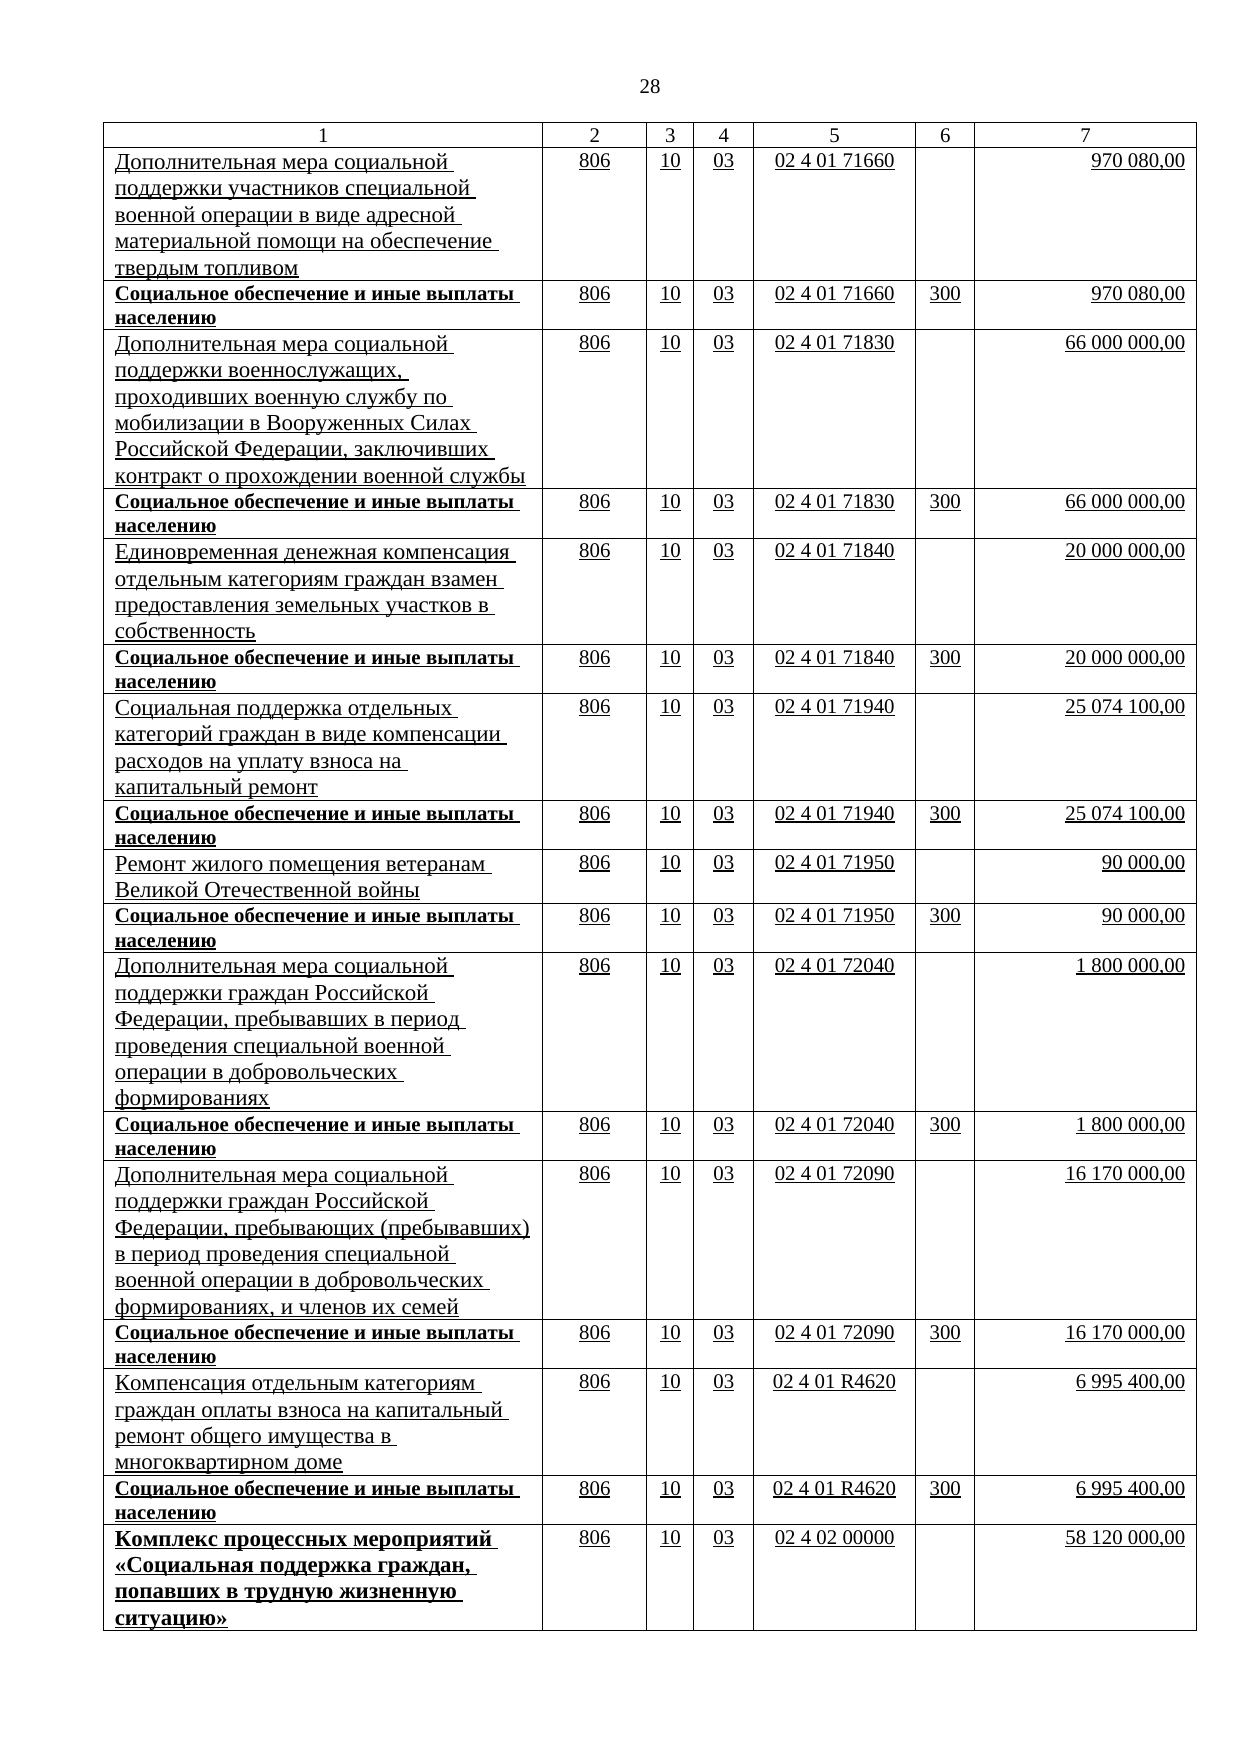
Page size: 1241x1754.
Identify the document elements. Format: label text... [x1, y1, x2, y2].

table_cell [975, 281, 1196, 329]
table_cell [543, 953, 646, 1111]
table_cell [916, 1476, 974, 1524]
table_header 4 [694, 123, 753, 147]
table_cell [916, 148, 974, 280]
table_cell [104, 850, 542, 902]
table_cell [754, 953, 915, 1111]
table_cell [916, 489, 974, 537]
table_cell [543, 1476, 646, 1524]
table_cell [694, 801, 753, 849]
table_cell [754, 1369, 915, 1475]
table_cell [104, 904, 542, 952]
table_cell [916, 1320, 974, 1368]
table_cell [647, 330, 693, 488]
table_header 2 [543, 123, 646, 147]
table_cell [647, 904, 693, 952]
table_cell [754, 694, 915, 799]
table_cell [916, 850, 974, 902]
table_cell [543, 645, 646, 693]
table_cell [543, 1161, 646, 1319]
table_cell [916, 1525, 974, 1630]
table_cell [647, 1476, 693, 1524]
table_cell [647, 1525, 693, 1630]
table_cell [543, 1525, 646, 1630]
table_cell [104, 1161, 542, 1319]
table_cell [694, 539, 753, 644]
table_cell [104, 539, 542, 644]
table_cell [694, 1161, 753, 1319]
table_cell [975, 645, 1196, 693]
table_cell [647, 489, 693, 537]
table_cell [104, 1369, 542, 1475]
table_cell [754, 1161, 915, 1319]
table_header 3 [647, 123, 693, 147]
table_header 7 [975, 123, 1196, 147]
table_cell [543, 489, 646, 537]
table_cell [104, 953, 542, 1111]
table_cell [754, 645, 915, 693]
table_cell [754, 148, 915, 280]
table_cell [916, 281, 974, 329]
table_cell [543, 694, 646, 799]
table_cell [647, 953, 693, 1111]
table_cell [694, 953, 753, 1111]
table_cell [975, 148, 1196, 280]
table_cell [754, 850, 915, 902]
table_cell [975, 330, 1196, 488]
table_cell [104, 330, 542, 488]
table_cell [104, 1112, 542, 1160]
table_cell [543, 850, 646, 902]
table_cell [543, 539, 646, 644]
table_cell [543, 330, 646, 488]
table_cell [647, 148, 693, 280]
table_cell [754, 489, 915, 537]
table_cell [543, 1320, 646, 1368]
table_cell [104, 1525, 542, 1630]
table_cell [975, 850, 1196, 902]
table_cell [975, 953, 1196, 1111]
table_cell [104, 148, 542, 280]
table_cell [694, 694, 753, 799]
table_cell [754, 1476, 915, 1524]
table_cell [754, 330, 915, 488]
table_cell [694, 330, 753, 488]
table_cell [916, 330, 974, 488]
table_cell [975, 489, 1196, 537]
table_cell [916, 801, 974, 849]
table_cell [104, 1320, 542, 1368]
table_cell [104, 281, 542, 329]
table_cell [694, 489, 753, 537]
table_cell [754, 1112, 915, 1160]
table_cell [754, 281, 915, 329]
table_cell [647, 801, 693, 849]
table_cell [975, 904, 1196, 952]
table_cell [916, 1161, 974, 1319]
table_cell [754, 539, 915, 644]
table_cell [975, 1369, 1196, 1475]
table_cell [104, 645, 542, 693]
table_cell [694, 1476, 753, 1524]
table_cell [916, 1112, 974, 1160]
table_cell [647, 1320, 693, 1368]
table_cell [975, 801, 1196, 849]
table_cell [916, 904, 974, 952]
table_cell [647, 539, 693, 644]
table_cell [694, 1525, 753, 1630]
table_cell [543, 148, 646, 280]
table_header 5 [754, 123, 915, 147]
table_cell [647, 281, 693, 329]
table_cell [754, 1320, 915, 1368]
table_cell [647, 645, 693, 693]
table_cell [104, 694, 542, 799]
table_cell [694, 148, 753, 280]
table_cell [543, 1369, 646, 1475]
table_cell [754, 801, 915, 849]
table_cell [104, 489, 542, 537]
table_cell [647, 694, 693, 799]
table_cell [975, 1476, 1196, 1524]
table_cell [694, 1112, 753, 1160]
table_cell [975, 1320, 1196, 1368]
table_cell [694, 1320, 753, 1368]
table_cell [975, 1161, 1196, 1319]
table_header 1 [104, 123, 542, 147]
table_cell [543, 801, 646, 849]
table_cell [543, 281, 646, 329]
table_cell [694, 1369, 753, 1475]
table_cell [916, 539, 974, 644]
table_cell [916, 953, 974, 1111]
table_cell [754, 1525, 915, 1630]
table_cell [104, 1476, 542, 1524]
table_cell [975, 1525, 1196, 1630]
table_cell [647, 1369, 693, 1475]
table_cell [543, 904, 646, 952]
table_header 6 [916, 123, 974, 147]
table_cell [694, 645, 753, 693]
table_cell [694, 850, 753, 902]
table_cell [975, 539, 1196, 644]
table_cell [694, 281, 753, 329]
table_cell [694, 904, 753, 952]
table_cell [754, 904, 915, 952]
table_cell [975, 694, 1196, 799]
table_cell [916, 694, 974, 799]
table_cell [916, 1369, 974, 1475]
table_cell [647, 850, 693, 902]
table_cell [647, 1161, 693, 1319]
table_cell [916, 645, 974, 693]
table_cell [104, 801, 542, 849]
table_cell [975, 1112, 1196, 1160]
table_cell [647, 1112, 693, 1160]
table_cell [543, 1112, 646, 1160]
